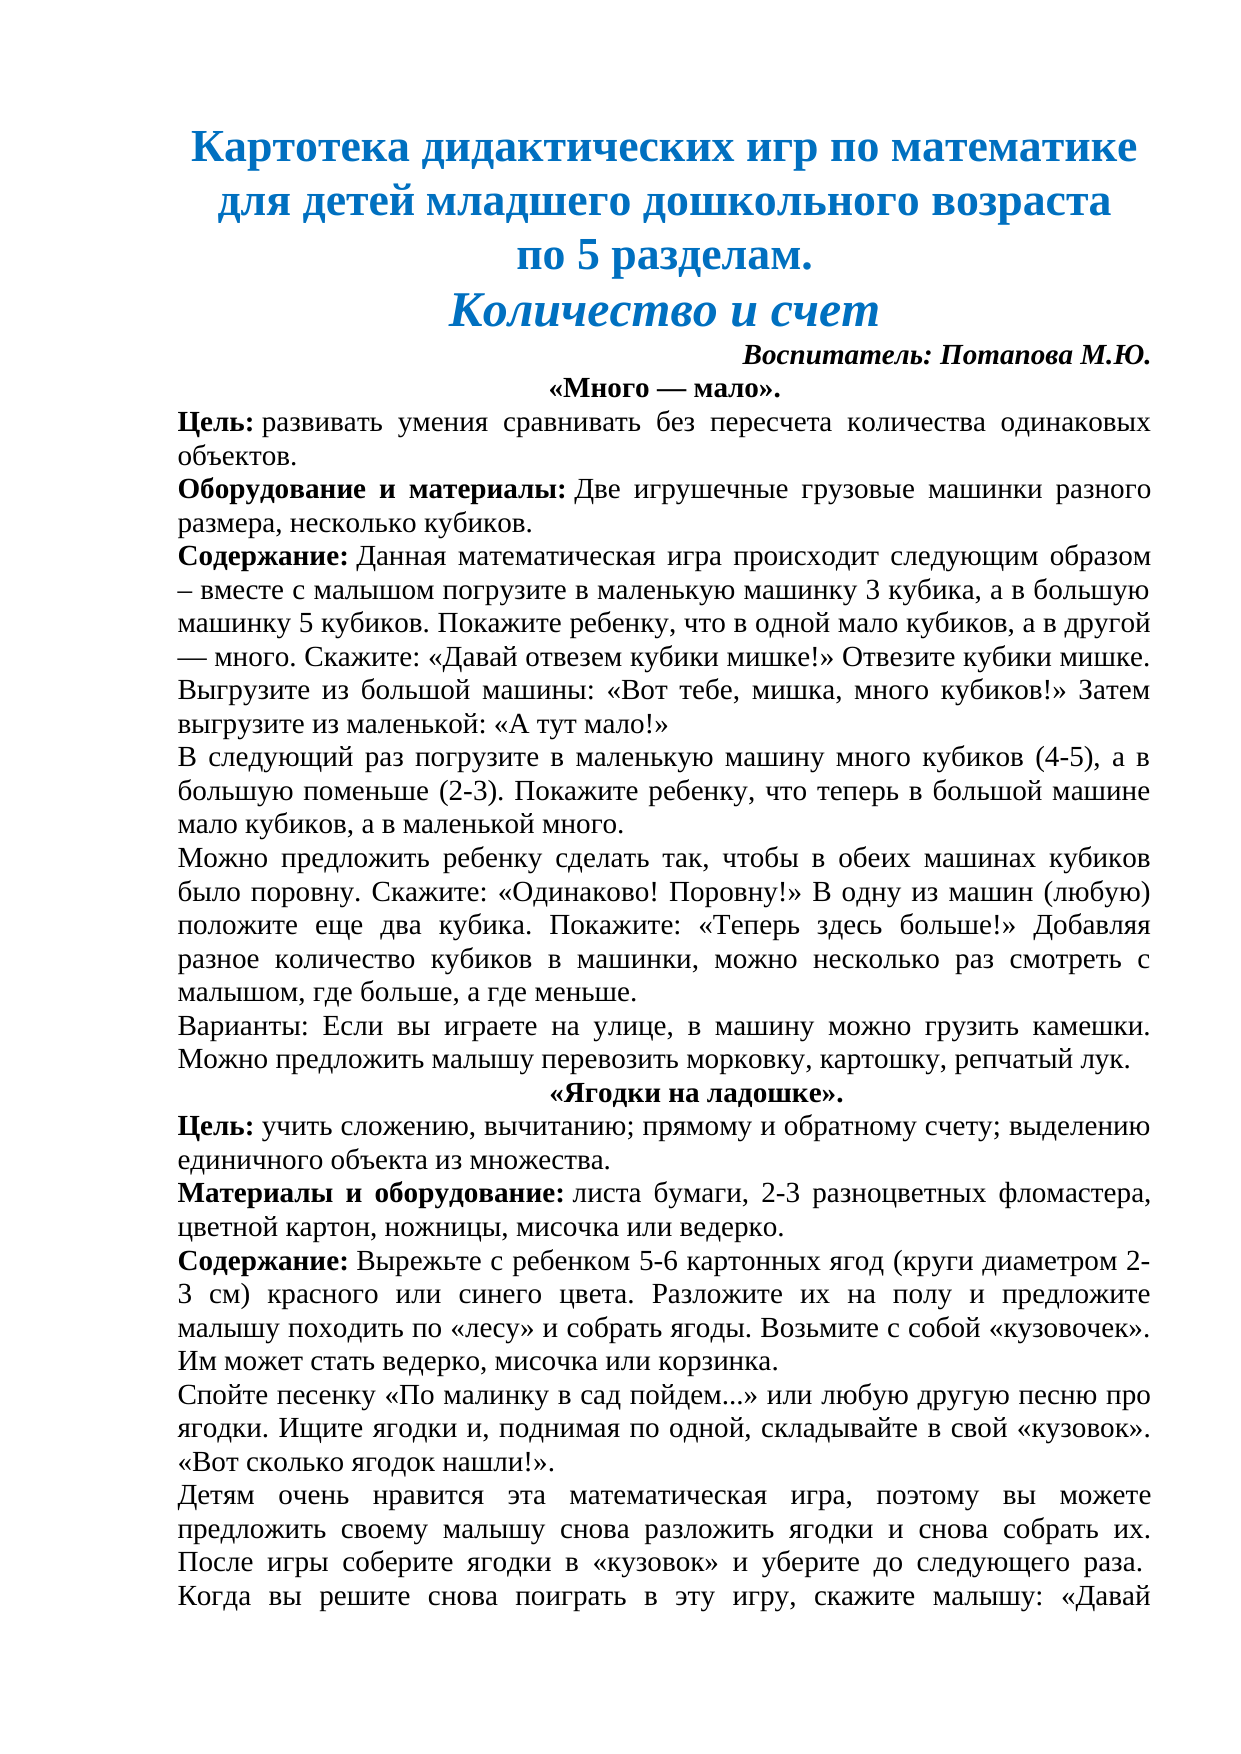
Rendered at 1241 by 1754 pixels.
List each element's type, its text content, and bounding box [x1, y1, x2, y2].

text «Много — мало». [177, 371, 1152, 404]
text Воспитатель: Потапова М.Ю. [177, 337, 1152, 371]
text В следующий раз погрузите в маленькую машину много кубиков (4-5), а в большую поменьше (2-3). Покажите ребенку, что теперь в большой машине мало кубиков, а в маленькой много. [177, 739, 1152, 840]
text Содержание: Вырежьте с ребенком 5-6 картонных ягод (круги диаметром 2-3 см) красного или синего цвета. Разложите их на полу и предложите малышу походить по «лесу» и собрать ягоды. Возьмите с собой «кузовочек». Им может стать ведерко, мисочка или корзинка. [177, 1243, 1152, 1377]
text Цель: учить сложению, вычитанию; прямому и обратному счету; выделению единичного объекта из множества. [177, 1108, 1152, 1176]
text Спойте песенку «По малинку в сад пойдем...» или любую другую песню про ягодки. Ищите ягодки и, поднимая по одной, складывайте в свой «кузовок». «Вот сколько ягодок нашли!». [177, 1377, 1152, 1477]
text Варианты: Если вы играете на улице, в машину можно грузить камешки. Можно предложить малышу перевозить морковку, картошку, репчатый лук. [177, 1008, 1152, 1075]
text Количество и счет [177, 279, 1152, 337]
text Содержание: Данная математическая игра происходит следующим образом – вместе с малышом погрузите в маленькую машинку 3 кубика, а в большую машинку 5 кубиков. Покажите ребенку, что в одной мало кубиков, а в другой — много. Скажите: «Давай отвезем кубики мишке!» Отвезите кубики мишке. Выгрузите из большой машины: «Вот тебе, мишка, много кубиков!» Затем выгрузите из маленькой: «А тут мало!» [177, 538, 1152, 739]
text Можно предложить ребенку сделать так, чтобы в обеих машинах кубиков было поровну. Скажите: «Одинаково! Поровну!» В одну из машин (любую) положите еще два кубика. Покажите: «Теперь здесь больше!» Добавляя разное количество кубиков в машинки, можно несколько раз смотреть с малышом, где больше, а где меньше. [177, 840, 1152, 1008]
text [177, 1477, 1152, 1612]
text Материалы и оборудование: листа бумаги, 2-3 разноцветных фломастера, цветной картон, ножницы, мисочка или ведерко. [177, 1176, 1152, 1243]
text Картотека дидактических игр по математике для детей младшего дошкольного возраста [177, 118, 1152, 227]
text Цель: развивать умения сравнивать без пересчета количества одинаковых объектов. Оборудование и материалы: Две игрушечные грузовые машинки разного размера, несколько кубиков. [177, 404, 1152, 538]
text «Ягодки на ладошке». [177, 1075, 1152, 1108]
text по 5 разделам. [177, 227, 1152, 279]
